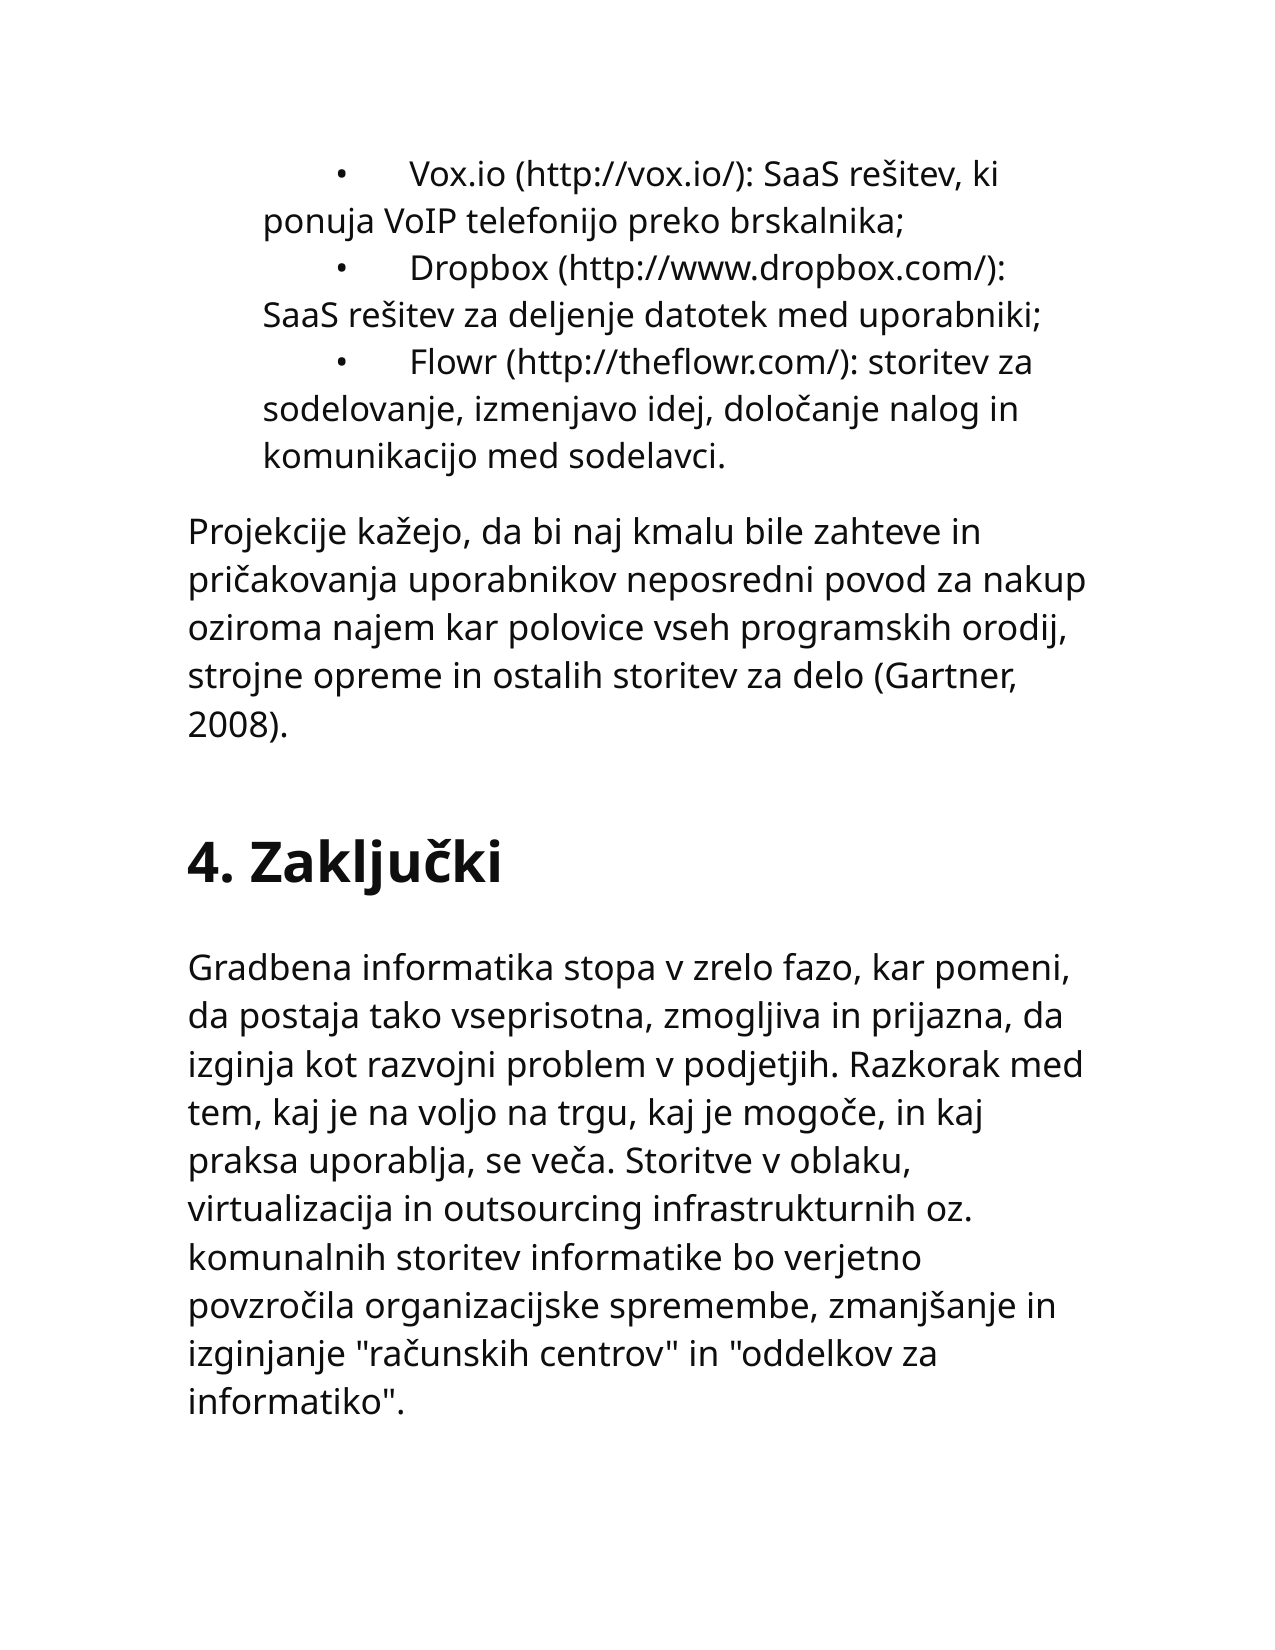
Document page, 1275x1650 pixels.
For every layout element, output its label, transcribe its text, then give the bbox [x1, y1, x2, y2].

text • Vox.io (http://vox.io/): SaaS rešitev, ki ponuja VoIP telefonijo preko brskalnika; [262, 666, 1087, 759]
text 4. Zaključki [187, 1339, 1087, 1416]
text • Flowr (http://theflowr.com/): storitev za sodelovanje, izmenjavo idej, določanje nalog in komunikacijo med sodelavci. [262, 853, 1087, 994]
text • Google Dokumenti (http://docs.google.com/): pisarniška orodja, ki jih lahko uporabljamo kot storitve preko brskalnika in so na voljo brezplačno - nadomešča priljubljeni pisarniški paket Microsoft Office (opomba: članek, ki ga berete, so soavtorji napisali z orodjem Google Dokumenti); [262, 150, 1087, 478]
text • Skype (http://www.skype.com/): programsko orodje, ki omogoča VoIP telefonijo, takojšnje sporočanje, deljenje namizja, konferenčne klice ipd.; [262, 478, 1087, 666]
text • Dropbox (http://www.dropbox.com/): SaaS rešitev za deljenje datotek med uporabniki; [262, 759, 1087, 853]
text Projekcije kažejo, da bi naj kmalu bile zahteve in pričakovanja uporabnikov neposredni povod za nakup oziroma najem kar polovice vseh programskih orodij, strojne opreme in ostalih storitev za delo (Gartner, 2008). [187, 1022, 1087, 1264]
